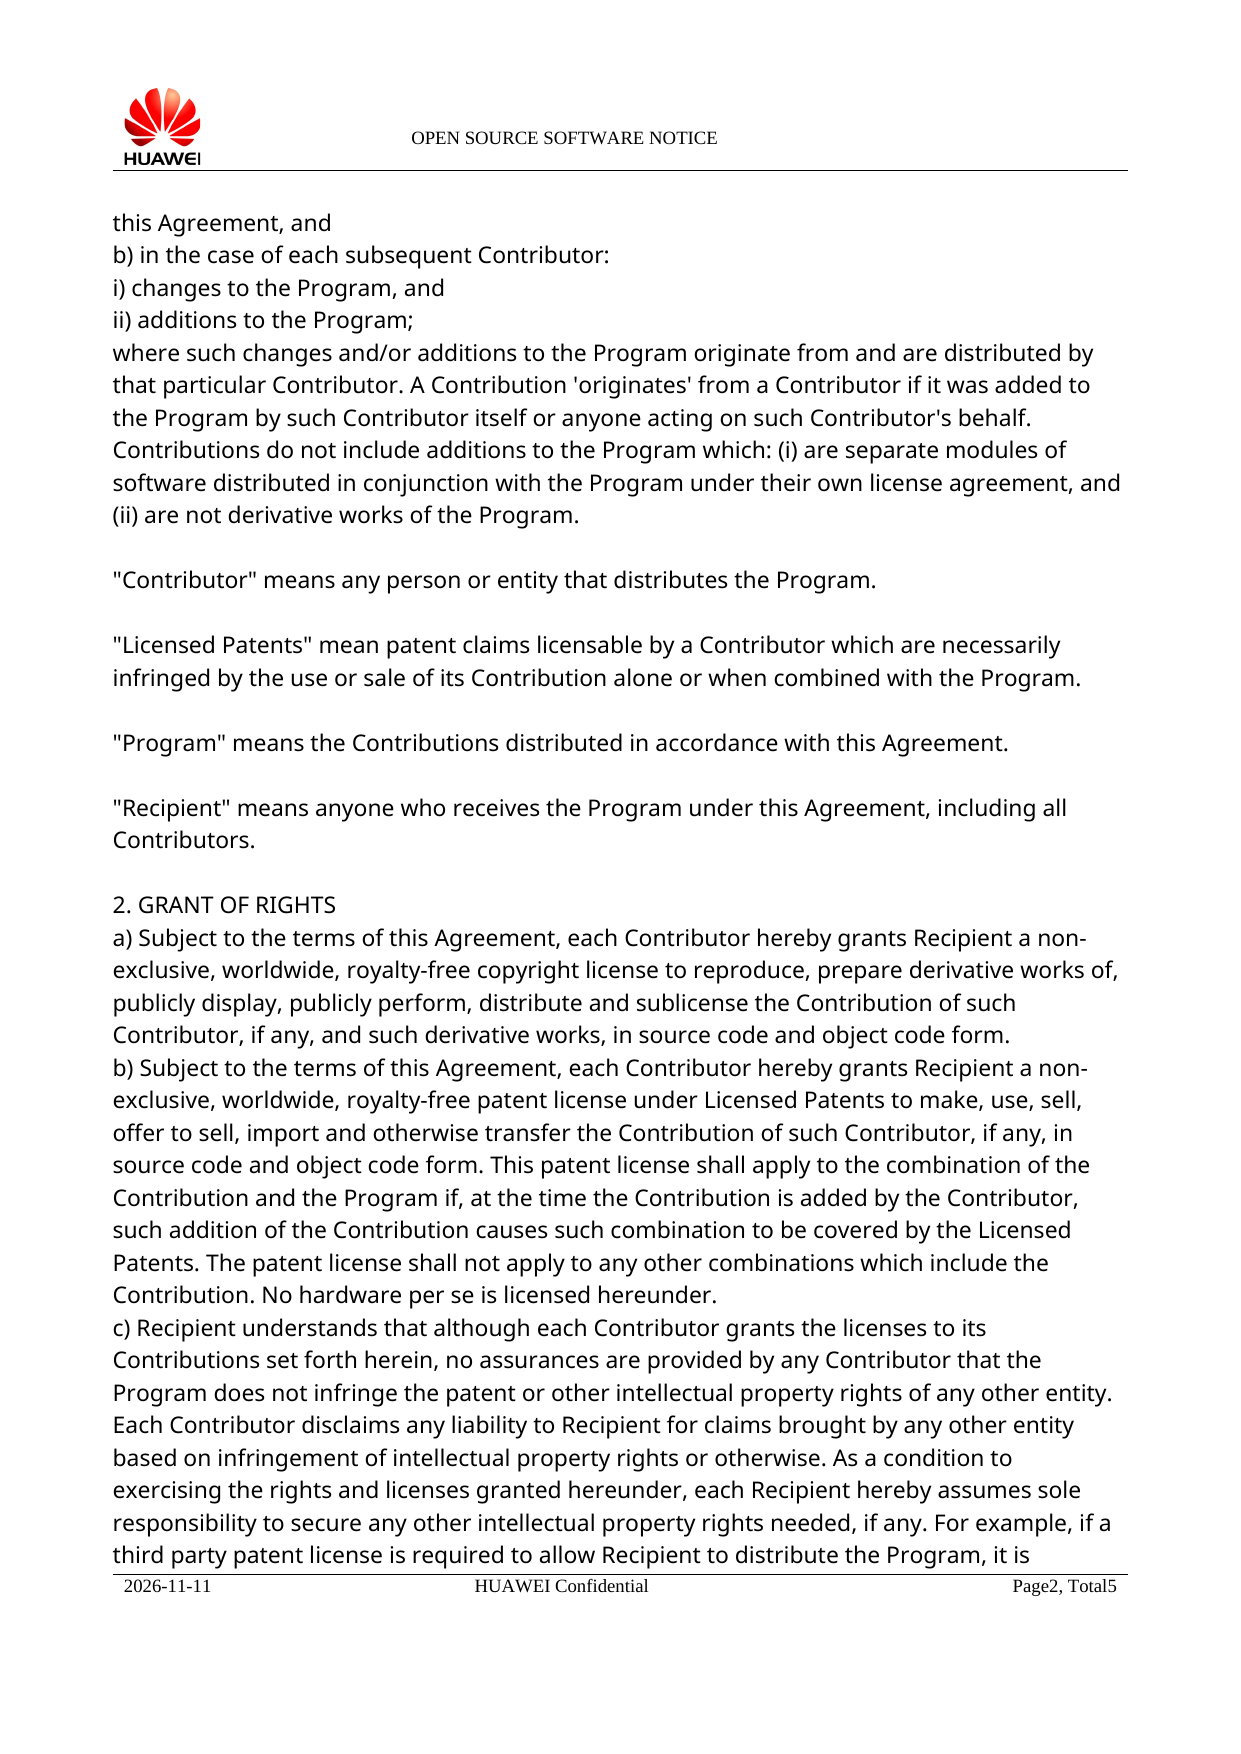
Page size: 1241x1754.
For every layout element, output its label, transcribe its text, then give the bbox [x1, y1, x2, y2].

text "Program" means the Contributions distributed in accordance with this Agreement. [112, 726, 1128, 759]
text ii) additions to the Program; [112, 304, 1128, 336]
text 2. GRANT OF RIGHTS [112, 889, 1128, 921]
text b) Subject to the terms of this Agreement, each Contributor hereby grants Recipient a non-exclusive, worldwide, royalty-free patent license under Licensed Patents to make, use, sell, offer to sell, import and otherwise transfer the Contribution of such Contributor, if any, in source code and object code form. This patent license shall apply to the combination of the Contribution and the Program if, at the time the Contribution is added by the Contributor, such addition of the Contribution causes such combination to be covered by the Licensed Patents. The patent license shall not apply to any other combinations which include the Contribution. No hardware per se is licensed hereunder. [112, 1051, 1128, 1311]
picture [124, 88, 201, 165]
text i) changes to the Program, and [112, 271, 1128, 304]
text where such changes and/or additions to the Program originate from and are distributed by that particular Contributor. A Contribution 'originates' from a Contributor if it was added to the Program by such Contributor itself or anyone acting on such Contributor's behalf. Contributions do not include additions to the Program which: (i) are separate modules of software distributed in conjunction with the Program under their own license agreement, and (ii) are not derivative works of the Program. [112, 336, 1128, 531]
text a) Subject to the terms of this Agreement, each Contributor hereby grants Recipient a non-exclusive, worldwide, royalty-free copyright license to reproduce, prepare derivative works of, publicly display, publicly perform, distribute and sublicense the Contribution of such Contributor, if any, and such derivative works, in source code and object code form. [112, 921, 1128, 1051]
text "Recipient" means anyone who receives the Program under this Agreement, including all Contributors. [112, 791, 1128, 856]
text a) in the case of the initial Contributor, the initial code and documentation distributed under this Agreement, and [112, 206, 1128, 239]
text "Licensed Patents" mean patent claims licensable by a Contributor which are necessarily infringed by the use or sale of its Contribution alone or when combined with the Program. [112, 629, 1128, 694]
text b) in the case of each subsequent Contributor: [112, 239, 1128, 271]
text "Contributor" means any person or entity that distributes the Program. [112, 564, 1128, 596]
